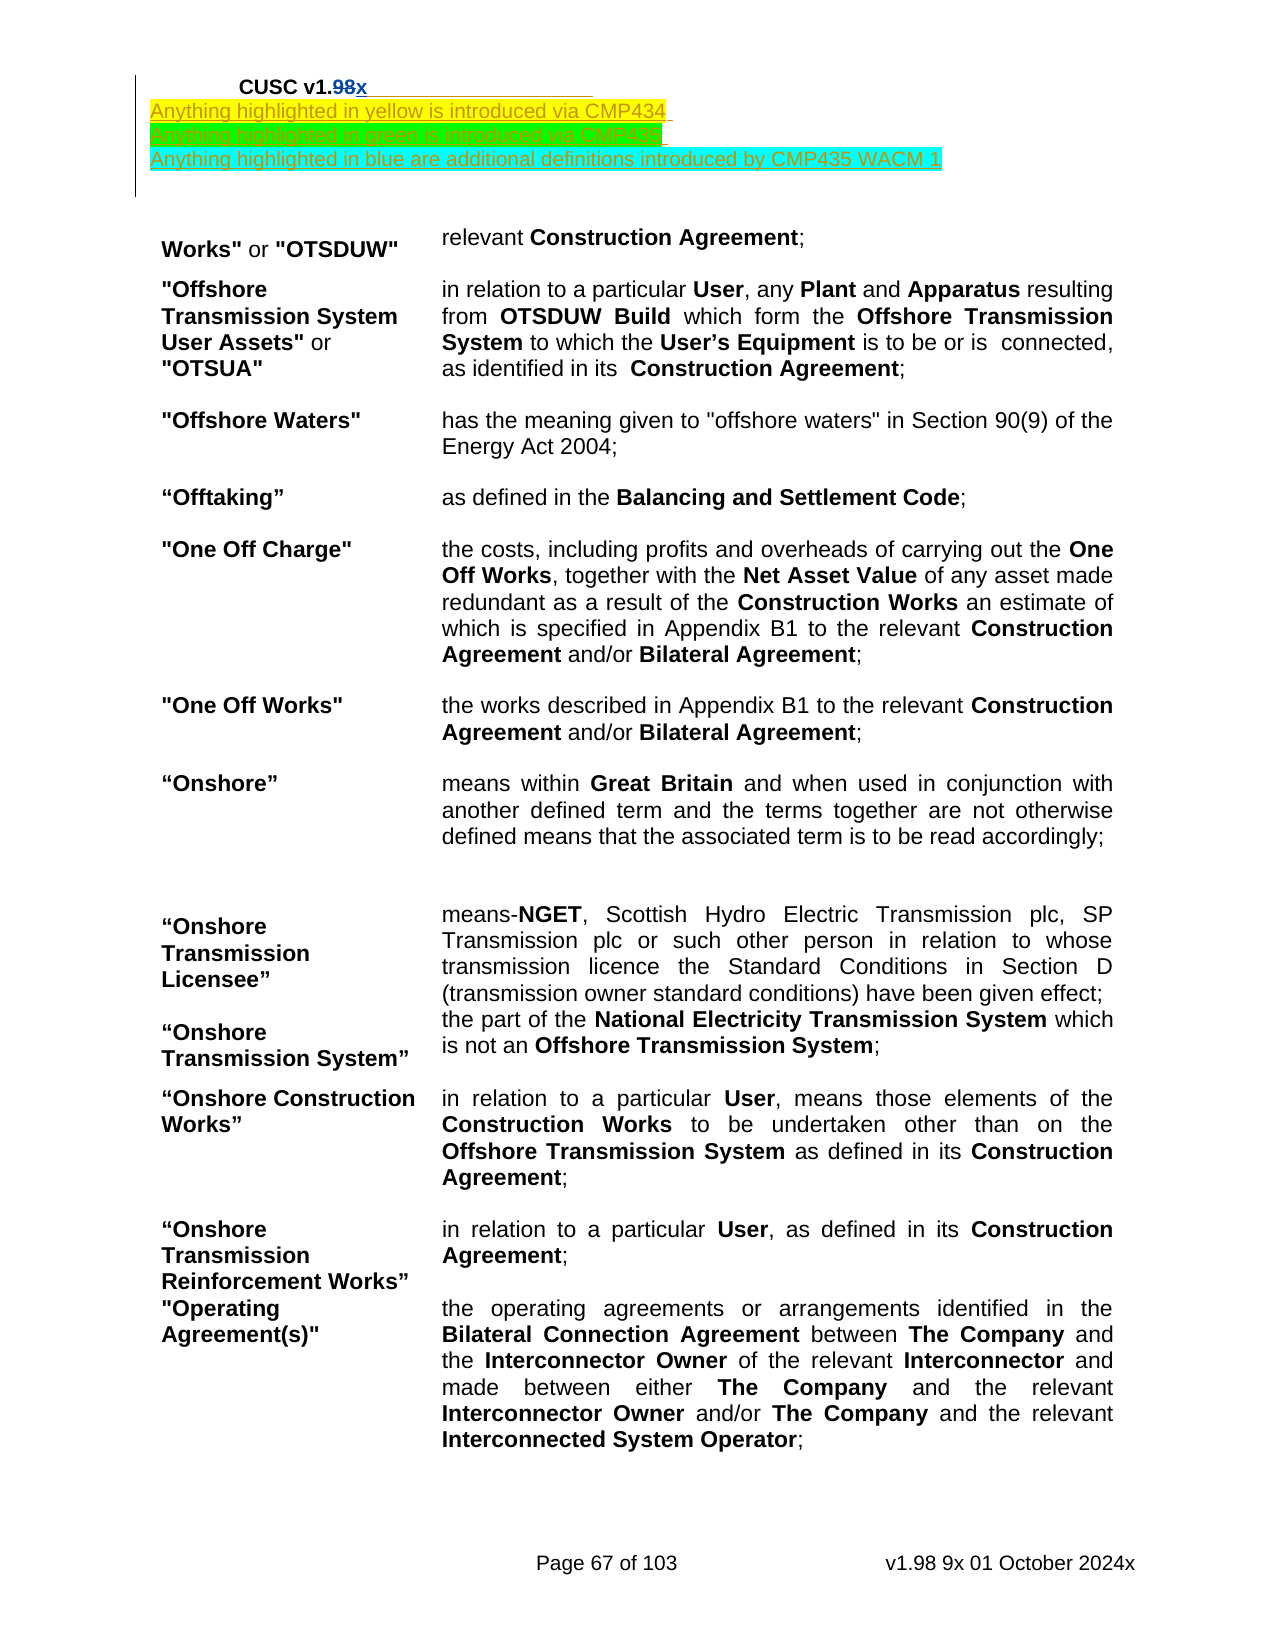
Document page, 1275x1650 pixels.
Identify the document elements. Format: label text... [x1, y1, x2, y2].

table_cell "Offshore Transmission System User Assets" or "OTSUA" [150, 276, 431, 407]
table_cell means within Great Britain and when used in conjunction with another defined term and the terms together are not otherwise defined means that the associated term is to be read accordingly; [431, 770, 1124, 901]
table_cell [150, 224, 431, 276]
table_cell has the meaning given to "offshore waters" in Section 90(9) of the Energy Act 2004; [431, 407, 1124, 484]
table_cell the part of the National Electricity Transmission System which is not an Offshore Transmission System; [431, 1006, 1124, 1085]
table_cell in relation to a particular User, as defined in its Construction Agreement; [431, 1216, 1124, 1294]
table_cell "One Off Works" [150, 693, 431, 770]
table_cell “Offtaking” [150, 484, 431, 536]
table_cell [431, 224, 1124, 276]
table_cell "One Off Charge" [150, 536, 431, 692]
table_cell "Operating Agreement(s)" [150, 1295, 431, 1478]
table_cell “Onshore Construction Works” [150, 1085, 431, 1216]
table_cell “Onshore” [150, 770, 431, 901]
table_cell as defined in the Balancing and Settlement Code; [431, 484, 1124, 536]
table_cell “Onshore Transmission Reinforcement Works” [150, 1216, 431, 1294]
table_cell the costs, including profits and overheads of carrying out the One Off Works, together with the Net Asset Value of any asset made redundant as a result of the Construction Works an estimate of which is specified in Appendix B1 to the relevant Construction Agreement and/or Bilateral Agreement; [431, 536, 1124, 692]
table_cell “Onshore Transmission Licensee” [150, 901, 431, 1006]
table_cell “Onshore Transmission System” [150, 1006, 431, 1085]
table_cell in relation to a particular User, any Plant and Apparatus resulting from OTSDUW Build which form the Offshore Transmission System to which the User’s Equipment is to be or is connected, as identified in its Construction Agreement; [431, 276, 1124, 407]
table_cell means-NGET, Scottish Hydro Electric Transmission plc, SP Transmission plc or such other person in relation to whose transmission licence the Standard Conditions in Section D (transmission owner standard conditions) have been given effect; [431, 901, 1124, 1006]
table_cell the operating agreements or arrangements identified in the Bilateral Connection Agreement between The Company and the Interconnector Owner of the relevant Interconnector and made between either The Company and the relevant Interconnector Owner and/or The Company and the relevant Interconnected System Operator; [431, 1295, 1124, 1478]
table_cell the works described in Appendix B1 to the relevant Construction Agreement and/or Bilateral Agreement; [431, 693, 1124, 770]
table_cell "Offshore Waters" [150, 407, 431, 484]
table_cell in relation to a particular User, means those elements of the Construction Works to be undertaken other than on the Offshore Transmission System as defined in its Construction Agreement; [431, 1085, 1124, 1216]
